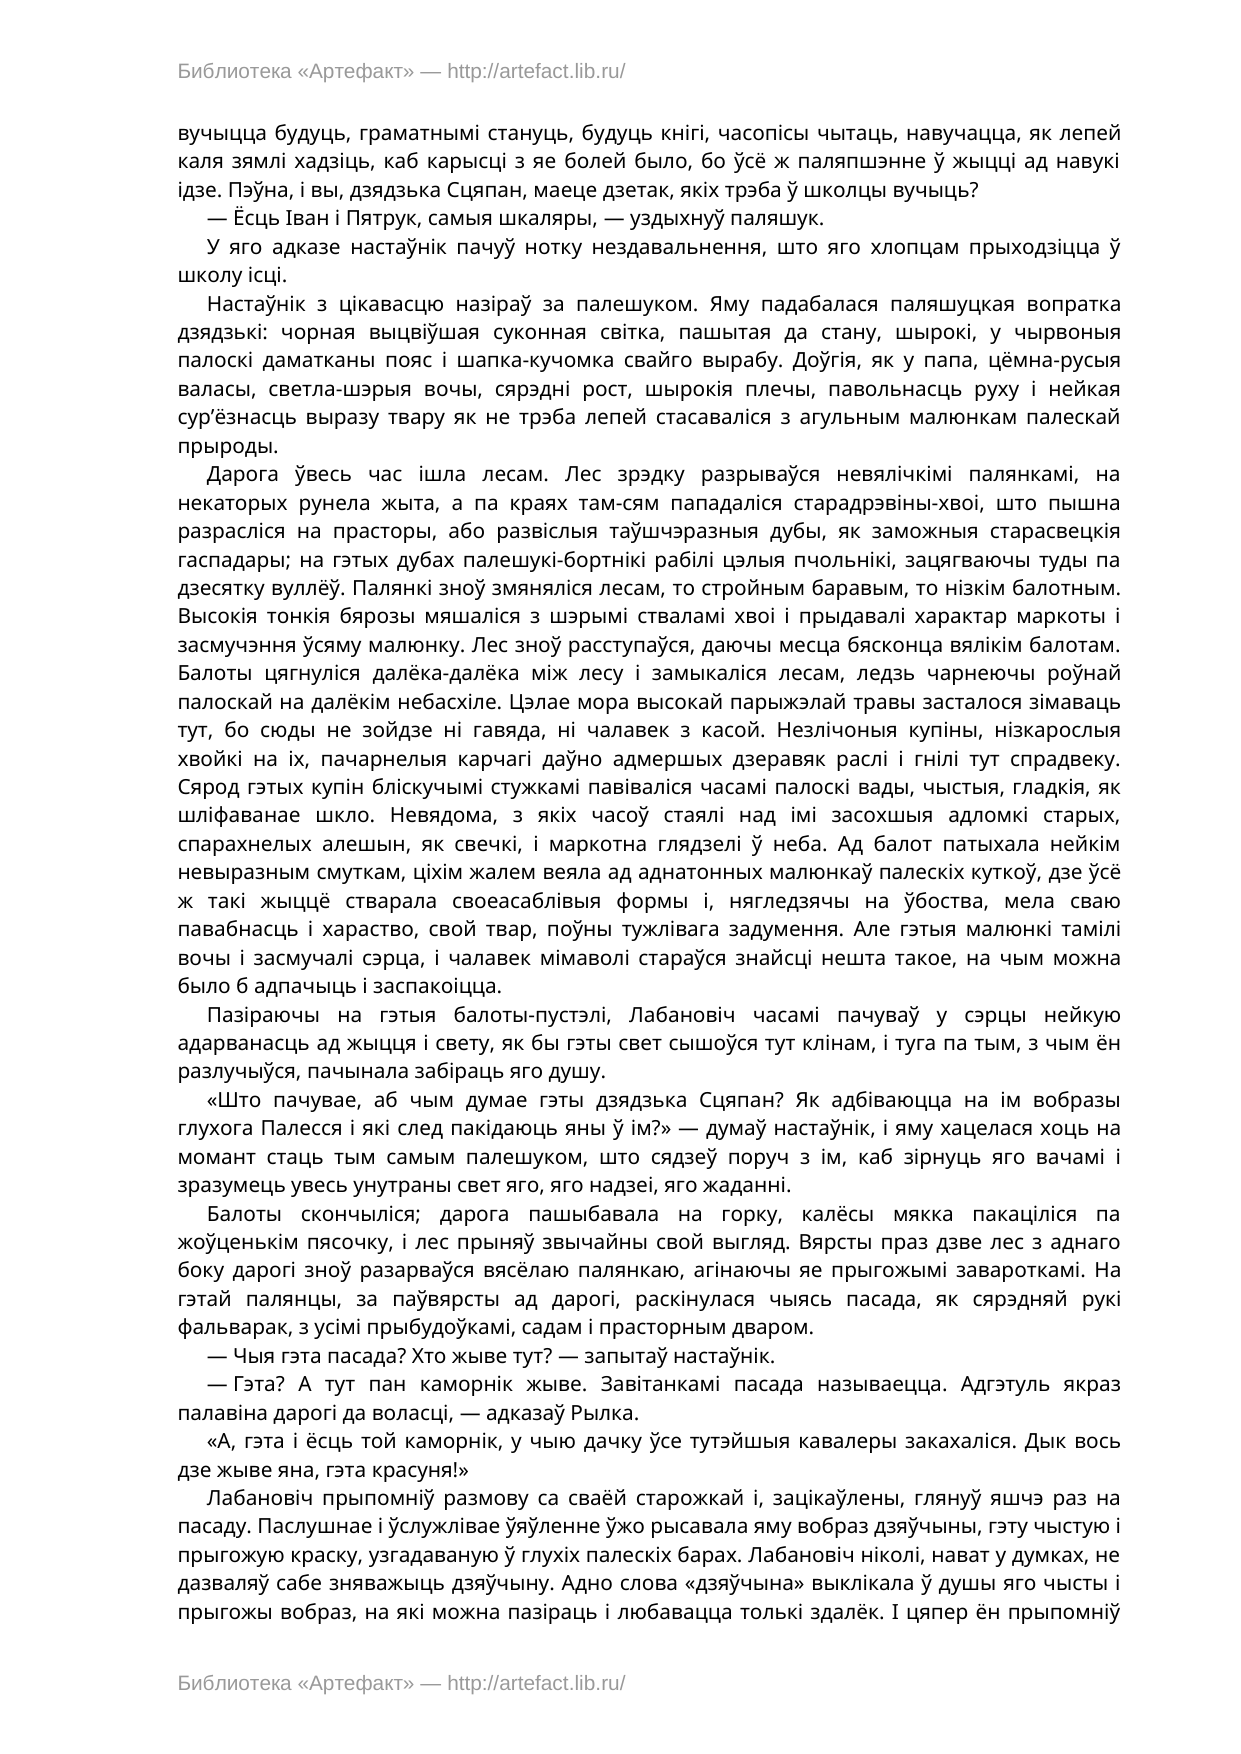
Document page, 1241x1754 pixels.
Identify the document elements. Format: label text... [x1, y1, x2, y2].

text Балоты скончыліся; дарога пашыбавала на горку, калёсы мякка пакаціліся па жоўценькім пясочку, і лес прыняў звычайны свой выгляд. Вярсты праз дзве лес з аднаго боку дарогі зноў разарваўся вясёлаю палянкаю, агінаючы яе прыгожымі завароткамі. На гэтай палянцы, за паўвярсты ад дарогі, раскінулася чыясь пасада, як сярэдняй рукі фальварак, з усімі прыбудоўкамі, садам і прасторным дваром. [177, 1199, 1122, 1341]
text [177, 1483, 1122, 1625]
text «Што пачувае, аб чым думае гэты дзядзька Сцяпан? Як адбіваюцца на ім вобразы глухога Палесся і які след пакідаюць яны ў ім?» — думаў настаўнік, і яму хацелася хоць на момант стаць тым самым палешуком, што сядзеў поруч з ім, каб зірнуць яго вачамі і зразумець увесь унутраны свет яго, яго надзеі, яго жаданні. [177, 1085, 1122, 1199]
text Настаўнік з цікавасцю назіраў за палешуком. Яму падабалася паляшуцкая вопратка дзядзькі: чорная выцвіўшая суконная світка, пашытая да стану, шырокі, у чырвоныя палоскі даматканы пояс і шапка-кучомка свайго вырабу. Доўгія, як у папа, цёмна-русыя валасы, светла-шэрыя вочы, сярэдні рост, шырокія плечы, павольнасць руху і нейкая сур’ёзнасць выразу твару як не трэба лепей стасаваліся з агульным малюнкам палескай прыроды. [177, 289, 1122, 459]
text — Чыя гэта пасада? Хто жыве тут? — запытаў настаўнік. [177, 1341, 1122, 1369]
text Пазіраючы на гэтыя балоты-пустэлі, Лабановіч часамі пачуваў у сэрцы нейкую адарванасць ад жыцця і свету, як бы гэты свет сышоўся тут клінам, і туга па тым, з чым ён разлучыўся, пачынала забіраць яго душу. [177, 1000, 1122, 1085]
text Дарога ўвесь час ішла лесам. Лес зрэдку разрываўся невялічкімі палянкамі, на некаторых рунела жыта, а па краях там-сям пападаліся старадрэвіны-хвоі, што пышна разрасліся на прасторы, або развіслыя таўшчэразныя дубы, як заможныя старасвецкія гаспадары; на гэтых дубах палешукі-бортнікі рабілі цэлыя пчольнікі, зацягваючы туды па дзесятку вуллёў. Палянкі зноў змяняліся лесам, то стройным баравым, то нізкім балотным. Высокія тонкія бярозы мяшаліся з шэрымі стваламі хвоі і прыдавалі характар маркоты і засмучэння ўсяму малюнку. Лес зноў расступаўся, даючы месца бясконца вялікім балотам. Балоты цягнуліся далёка-далёка між лесу і замыкаліся лесам, ледзь чарнеючы роўнай палоскай на далёкім небасхіле. Цэлае мора высокай парыжэлай травы засталося зімаваць тут, бо сюды не зойдзе ні гавяда, ні чалавек з касой. Незлічоныя купіны, нізкарослыя хвойкі на іх, пачарнелыя карчагі даўно адмершых дзеравяк раслі і гнілі тут спрадвеку. Сярод гэтых купін бліскучымі стужкамі павіваліся часамі палоскі вады, чыстыя, гладкія, як шліфаванае шкло. Невядома, з якіх часоў стаялі над імі засохшыя адломкі старых, спарахнелых алешын, як свечкі, і маркотна глядзелі ў неба. Ад балот патыхала нейкім невыразным смуткам, ціхім жалем веяла ад аднатонных малюнкаў палескіх куткоў, дзе ўсё ж такі жыццё стварала своеасаблівыя формы і, нягледзячы на ўбоства, мела сваю павабнасць і хараство, свой твар, поўны тужлівага задумення. Але гэтыя малюнкі тамілі вочы і засмучалі сэрца, і чалавек мімаволі стараўся знайсці нешта такое, на чым можна было б адпачыць і заспакоіцца. [177, 459, 1122, 1000]
text — Гэта? А тут пан каморнік жыве. Завітанкамі пасада называецца. Адгэтуль якраз палавіна дарогі да воласці, — адказаў Рылка. [177, 1369, 1122, 1426]
text У яго адказе настаўнік пачуў нотку нездавальнення, што яго хлопцам прыходзіцца ў школу ісці. [177, 232, 1122, 289]
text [177, 118, 1122, 203]
text — Ёсць Іван і Пятрук, самыя шкаляры, — уздыхнуў паляшук. [177, 203, 1122, 232]
text «А, гэта і ёсць той каморнік, у чыю дачку ўсе тутэйшыя кавалеры закахаліся. Дык вось дзе жыве яна, гэта красуня!» [177, 1426, 1122, 1483]
